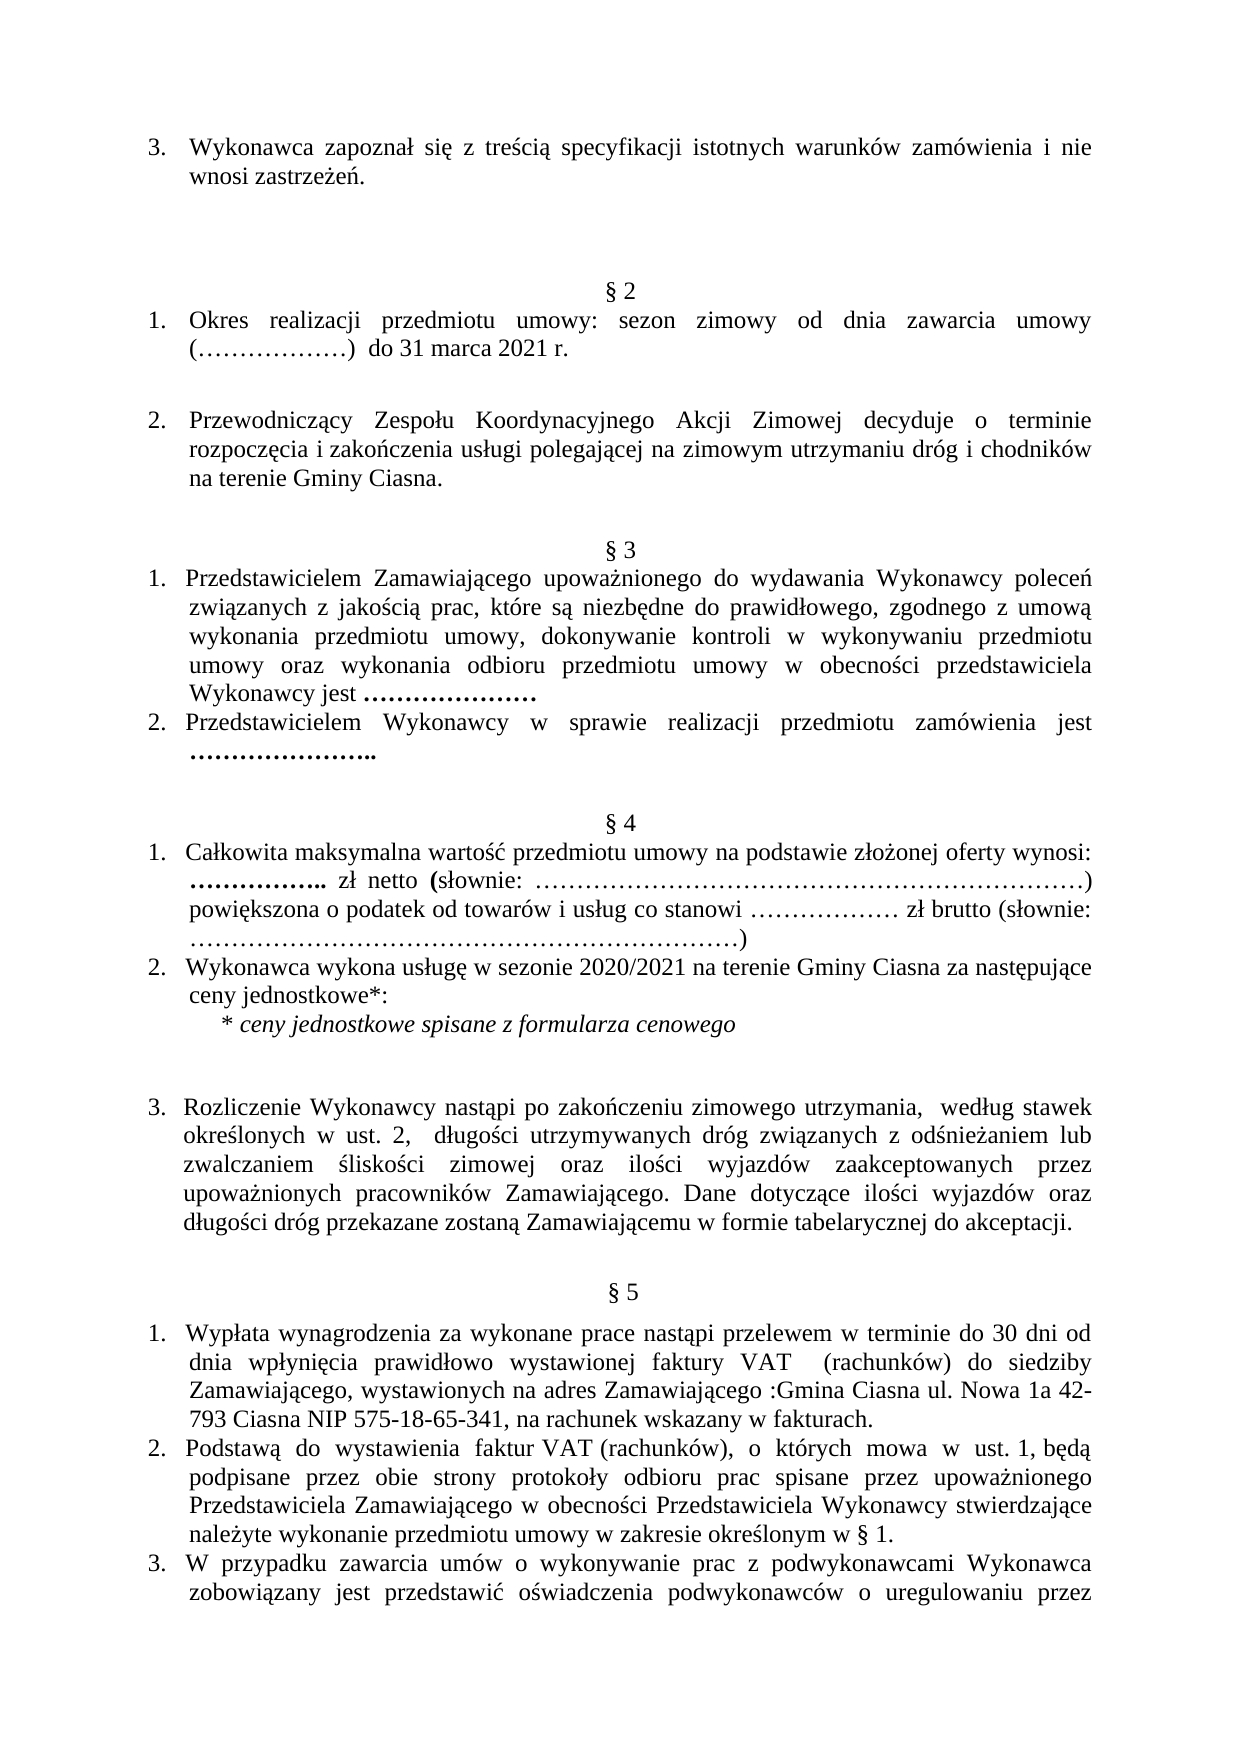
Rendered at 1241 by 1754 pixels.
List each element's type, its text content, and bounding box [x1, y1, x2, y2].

list Wypłata wynagrodzenia za wykonane prace nastąpi przelewem w terminie do 30 dni od dnia wpłynięcia prawidłowo wystawionej faktury VAT (rachunków) do siedziby Zamawiającego, wystawionych na adres Zamawiającego :Gmina Ciasna ul. Nowa 1a 42-793 Ciasna NIP 575-18-65-341, na rachunek wskazany w fakturach. [148, 1318, 1093, 1433]
text § 2 [148, 276, 1093, 305]
list Wykonawca zapoznał się z treścią specyfikacji istotnych warunków zamówienia i nie wnosi zastrzeżeń. [148, 132, 1093, 190]
list Przedstawicielem Wykonawcy w sprawie realizacji przedmiotu zamówienia jest ………………….. [148, 707, 1093, 765]
text § 5 [153, 1277, 1093, 1305]
list Wykonawca wykona usługę w sezonie 2020/2021 na terenie Gminy Ciasna za następujące ceny jednostkowe*: [148, 952, 1093, 1009]
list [148, 1548, 1093, 1605]
list Okres realizacji przedmiotu umowy: sezon zimowy od dnia zawarcia umowy (………………) do 31 marca 2021 r. [148, 305, 1093, 362]
text § 3 [148, 535, 1093, 563]
list Przedstawicielem Zamawiającego upoważnionego do wydawania Wykonawcy poleceń związanych z jakością prac, które są niezbędne do prawidłowego, zgodnego z umową wykonania przedmiotu umowy, dokonywanie kontroli w wykonywaniu przedmiotu umowy oraz wykonania odbioru przedmiotu umowy w obecności przedstawiciela Wykonawcy jest ………………… [148, 563, 1093, 707]
text § 4 [148, 808, 1093, 837]
list Rozliczenie Wykonawcy nastąpi po zakończeniu zimowego utrzymania, według stawek określonych w ust. 2, długości utrzymywanych dróg związanych z odśnieżaniem lub zwalczaniem śliskości zimowej oraz ilości wyjazdów zaakceptowanych przez upoważnionych pracowników Zamawiającego. Dane dotyczące ilości wyjazdów oraz długości dróg przekazane zostaną Zamawiającemu w formie tabelarycznej do akceptacji. [148, 1092, 1093, 1235]
list Całkowita maksymalna wartość przedmiotu umowy na podstawie złożonej oferty wynosi: …………….. zł netto (słownie: …………………………………………………………) powiększona o podatek od towarów i usług co stanowi ……………… zł brutto (słownie: …………………………………………………………) [148, 837, 1093, 952]
list Podstawą do wystawienia faktur VAT (rachunków), o których mowa w ust. 1, będą podpisane przez obie strony protokoły odbioru prac spisane przez upoważnionego Przedstawiciela Zamawiającego w obecności Przedstawiciela Wykonawcy stwierdzające należyte wykonanie przedmiotu umowy w zakresie określonym w § 1. [148, 1433, 1093, 1548]
list Przewodniczący Zespołu Koordynacyjnego Akcji Zimowej decyduje o terminie rozpoczęcia i zakończenia usługi polegającej na zimowym utrzymaniu dróg i chodników na terenie Gminy Ciasna. [148, 405, 1093, 492]
text * ceny jednostkowe spisane z formularza cenowego [177, 1009, 1093, 1038]
